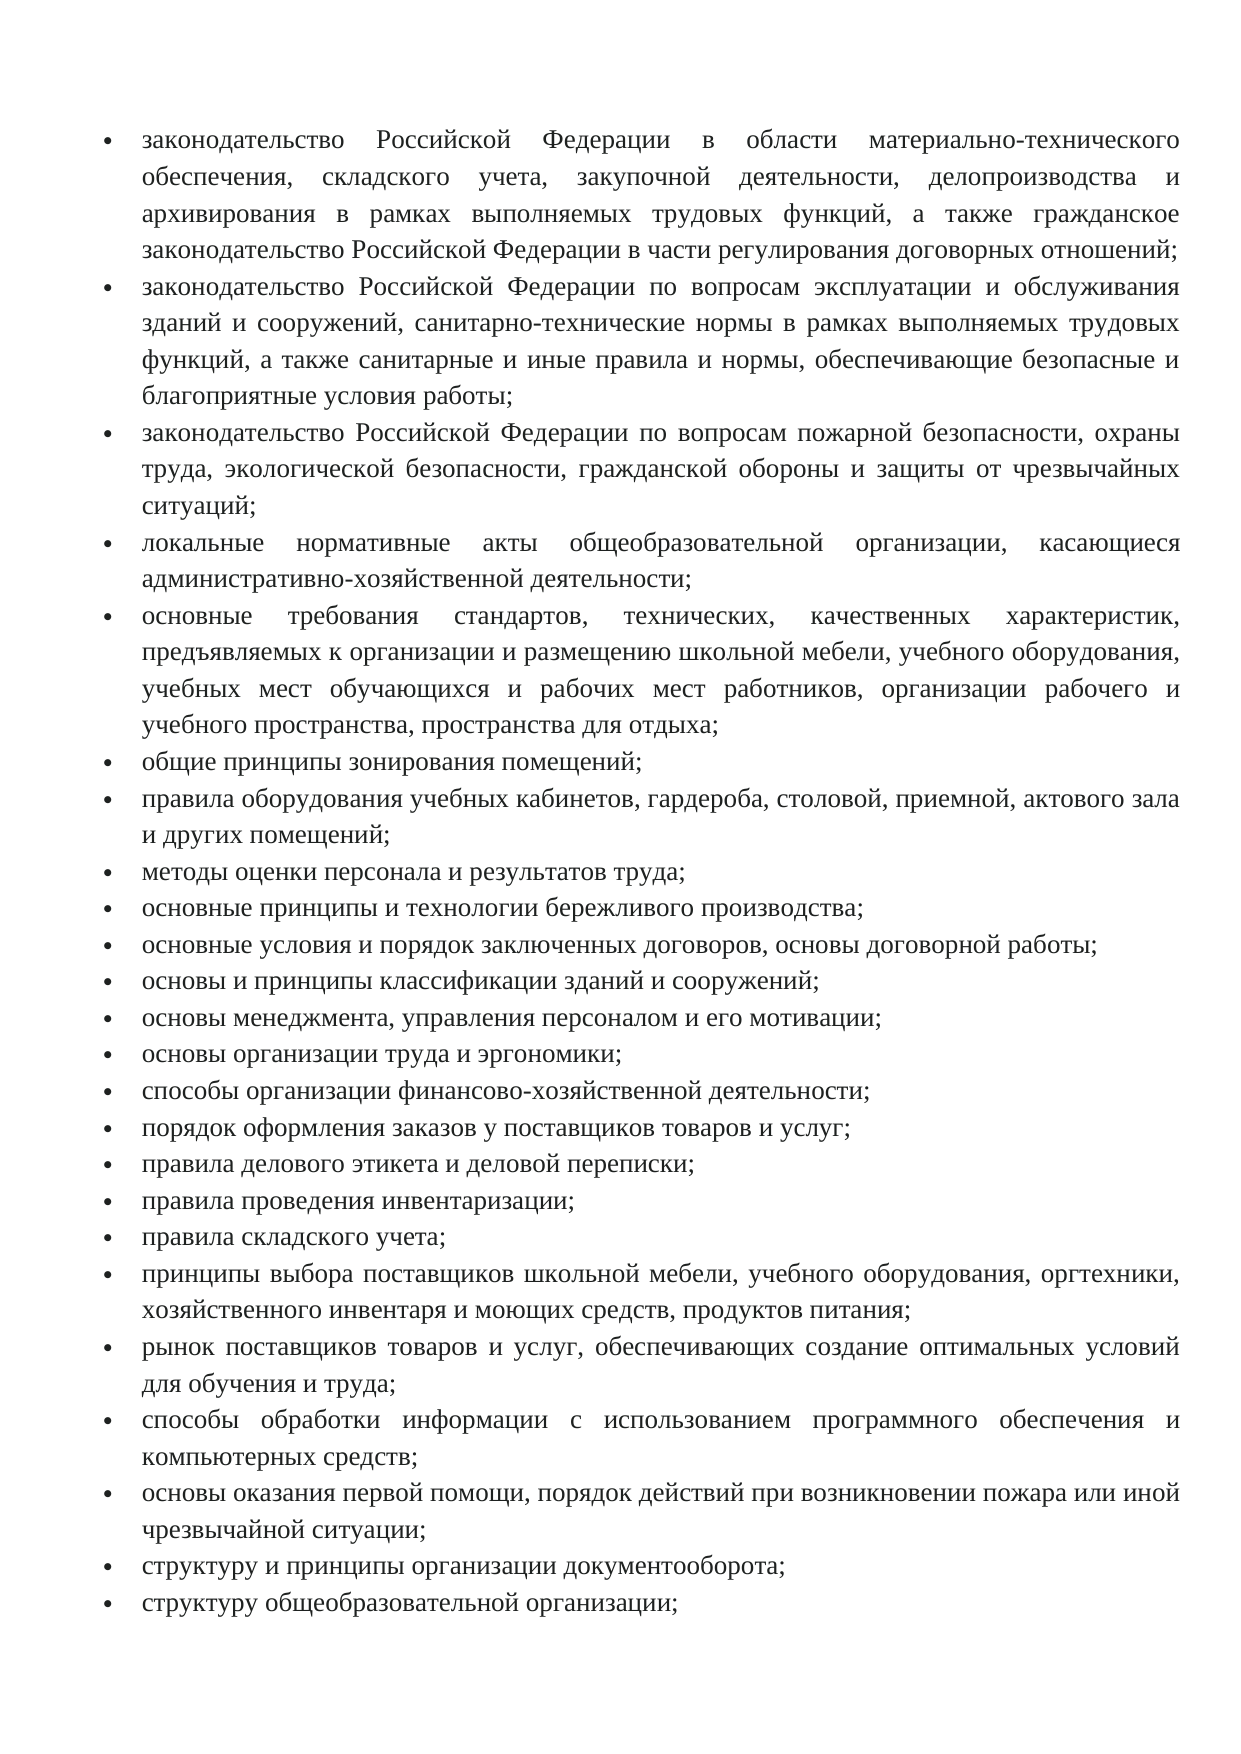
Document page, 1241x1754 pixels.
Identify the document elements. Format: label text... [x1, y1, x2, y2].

list способы обработки информации с использованием программного обеспечения и компьютерных средств; [104, 1398, 1181, 1471]
list правила складского учета; [104, 1215, 1181, 1252]
list основные требования стандартов, технических, качественных характеристик, предъявляемых к организации и размещению школьной мебели, учебного оборудования, учебных мест обучающихся и рабочих мест работников, организации рабочего и учебного пространства, пространства для отдыха; [104, 593, 1181, 740]
list структуру и принципы организации документооборота; [104, 1544, 1181, 1581]
list законодательство Российской Федерации по вопросам пожарной безопасности, охраны труда, экологической безопасности, гражданской обороны и защиты от чрезвычайных ситуаций; [104, 411, 1181, 520]
list структуру общеобразовательной организации; [104, 1581, 1181, 1617]
list общие принципы зонирования помещений; [104, 740, 1181, 776]
list рынок поставщиков товаров и услуг, обеспечивающих создание оптимальных условий для обучения и труда; [104, 1325, 1181, 1398]
list законодательство Российской Федерации в области материально-технического обеспечения, складского учета, закупочной деятельности, делопроизводства и архивирования в рамках выполняемых трудовых функций, а также гражданское законодательство Российской Федерации в части регулирования договорных отношений; [104, 118, 1181, 264]
list правила делового этикета и деловой переписки; [104, 1142, 1181, 1178]
list основы и принципы классификации зданий и сооружений; [104, 959, 1181, 996]
list локальные нормативные акты общеобразовательной организации, касающиеся административно-хозяйственной деятельности; [104, 520, 1181, 593]
list правила проведения инвентаризации; [104, 1178, 1181, 1215]
list основы оказания первой помощи, порядок действий при возникновении пожара или иной чрезвычайной ситуации; [104, 1471, 1181, 1544]
list основы менеджмента, управления персоналом и его мотивации; [104, 996, 1181, 1032]
list порядок оформления заказов у поставщиков товаров и услуг; [104, 1105, 1181, 1142]
list способы организации финансово-хозяйственной деятельности; [104, 1069, 1181, 1105]
list методы оценки персонала и результатов труда; [104, 849, 1181, 886]
list основные принципы и технологии бережливого производства; [104, 886, 1181, 922]
list основы организации труда и эргономики; [104, 1032, 1181, 1069]
list законодательство Российской Федерации по вопросам эксплуатации и обслуживания зданий и сооружений, санитарно-технические нормы в рамках выполняемых трудовых функций, а также санитарные и иные правила и нормы, обеспечивающие безопасные и благоприятные условия работы; [104, 264, 1181, 411]
list принципы выбора поставщиков школьной мебели, учебного оборудования, оргтехники, хозяйственного инвентаря и моющих средств, продуктов питания; [104, 1252, 1181, 1325]
list правила оборудования учебных кабинетов, гардероба, столовой, приемной, актового зала и других помещений; [104, 776, 1181, 849]
list основные условия и порядок заключенных договоров, основы договорной работы; [104, 922, 1181, 959]
